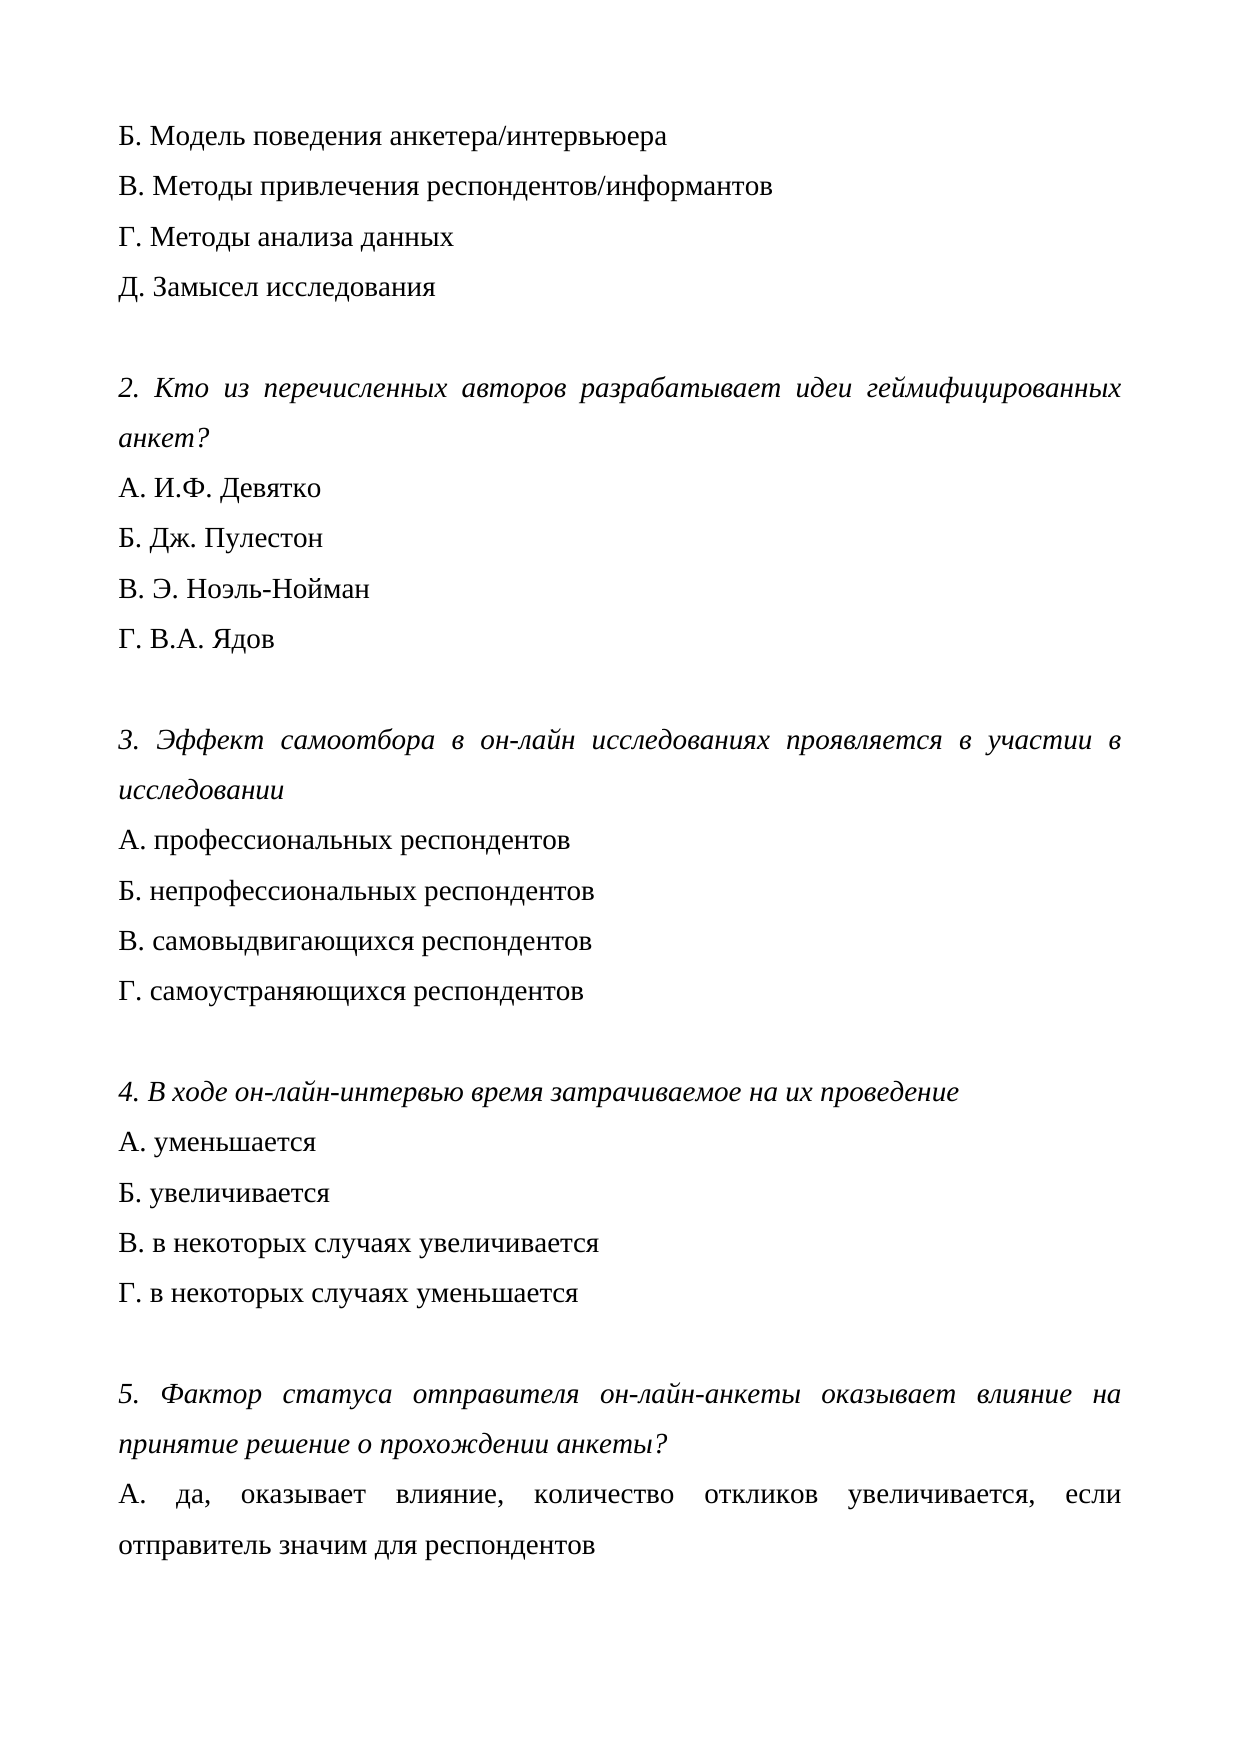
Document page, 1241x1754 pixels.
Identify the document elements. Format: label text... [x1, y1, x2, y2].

list А. да, оказывает влияние, количество откликов увеличивается, если отправитель значим для респондентов [118, 1477, 1122, 1560]
list А. уменьшается [118, 1124, 1122, 1158]
list Б. Дж. Пулестон [118, 521, 1122, 554]
list В. Методы привлечения реcпондентов/информантов [118, 168, 1122, 202]
list В. самовыдвигающихся респондентов [118, 923, 1122, 957]
list 5. Фактор статуса отправителя он-лайн-анкеты оказывает влияние на принятие решение о прохождении анкеты? [118, 1376, 1122, 1460]
list В. в некоторых случаях увеличивается [118, 1225, 1122, 1258]
list Г. самоустраняющихся респондентов [118, 973, 1122, 1007]
list Г. Методы анализа данных [118, 219, 1122, 252]
list Б. Модель поведения анкетера/интервьюера [118, 118, 1122, 152]
list 2. Кто из перечисленных авторов разрабатывает идеи геймифицированных анкет? [118, 370, 1122, 453]
list В. Э. Ноэль-Нойман [118, 571, 1122, 604]
list Д. Замысел исследования [118, 269, 1122, 303]
list Г. В.А. Ядов [118, 621, 1122, 655]
list Г. в некоторых случаях уменьшается [118, 1275, 1122, 1309]
list А. И.Ф. Девятко [118, 470, 1122, 504]
list Б. увеличивается [118, 1175, 1122, 1208]
text 3. Эффект самоотбора в он-лайн исследованиях проявляется в участии в исследовании [118, 722, 1122, 806]
list А. профессиональных респондентов [118, 822, 1122, 856]
text 4. В ходе он-лайн-интервью время затрачиваемое на их проведение [118, 1074, 1122, 1108]
list Б. непрофессиональных респондентов [118, 873, 1122, 906]
